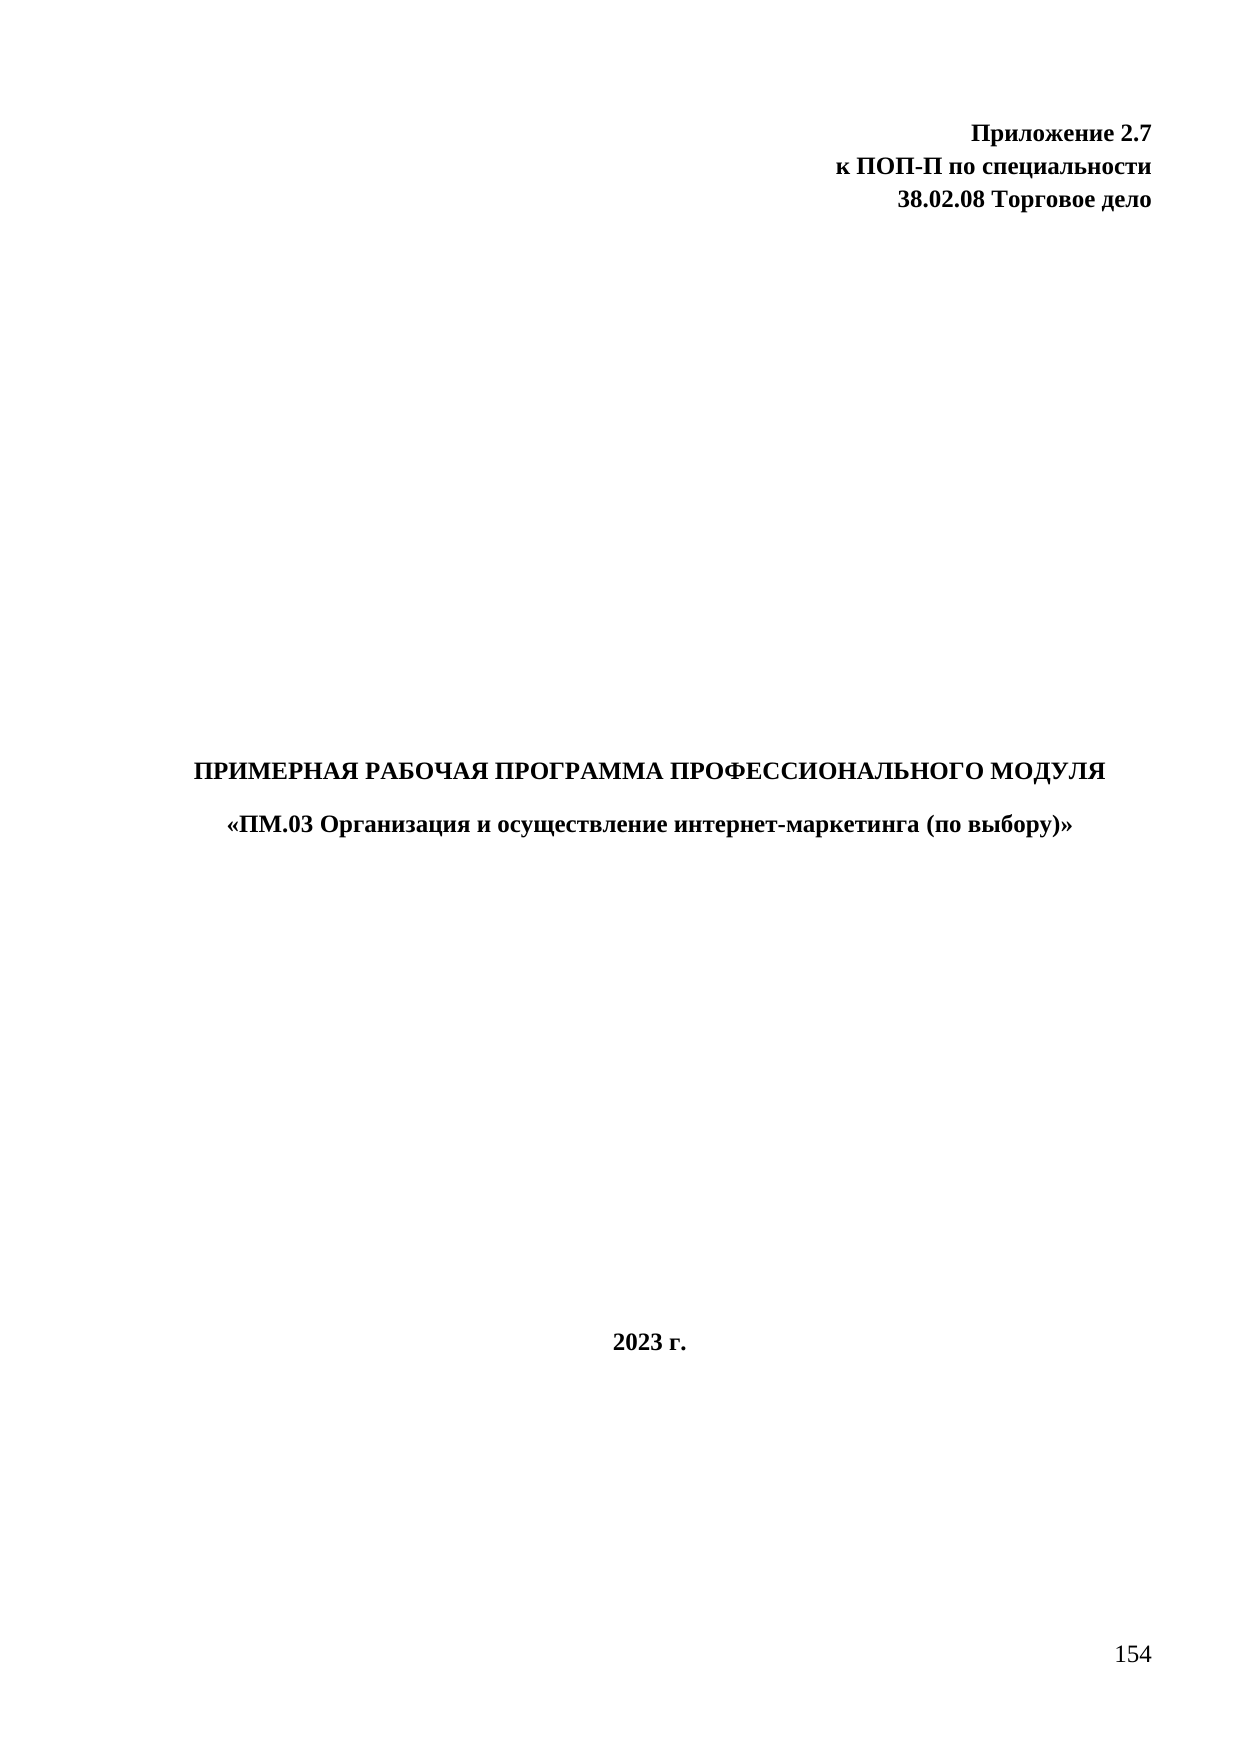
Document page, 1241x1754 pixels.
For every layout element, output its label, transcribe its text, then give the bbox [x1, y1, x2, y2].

text к ПОП-П по специальности [148, 151, 1152, 180]
text ПРИМЕРНАЯ РАБОЧАЯ ПРОГРАММА ПРОФЕССИОНАЛЬНОГО МОДУЛЯ [148, 756, 1152, 784]
text 38.02.08 Торговое дело [148, 184, 1152, 213]
text «ПМ.03 Организация и осуществление интернет-маркетинга (по выбору)» [148, 809, 1152, 838]
text 2023 г. [148, 1327, 1152, 1356]
text Приложение 2.7 [148, 118, 1152, 147]
